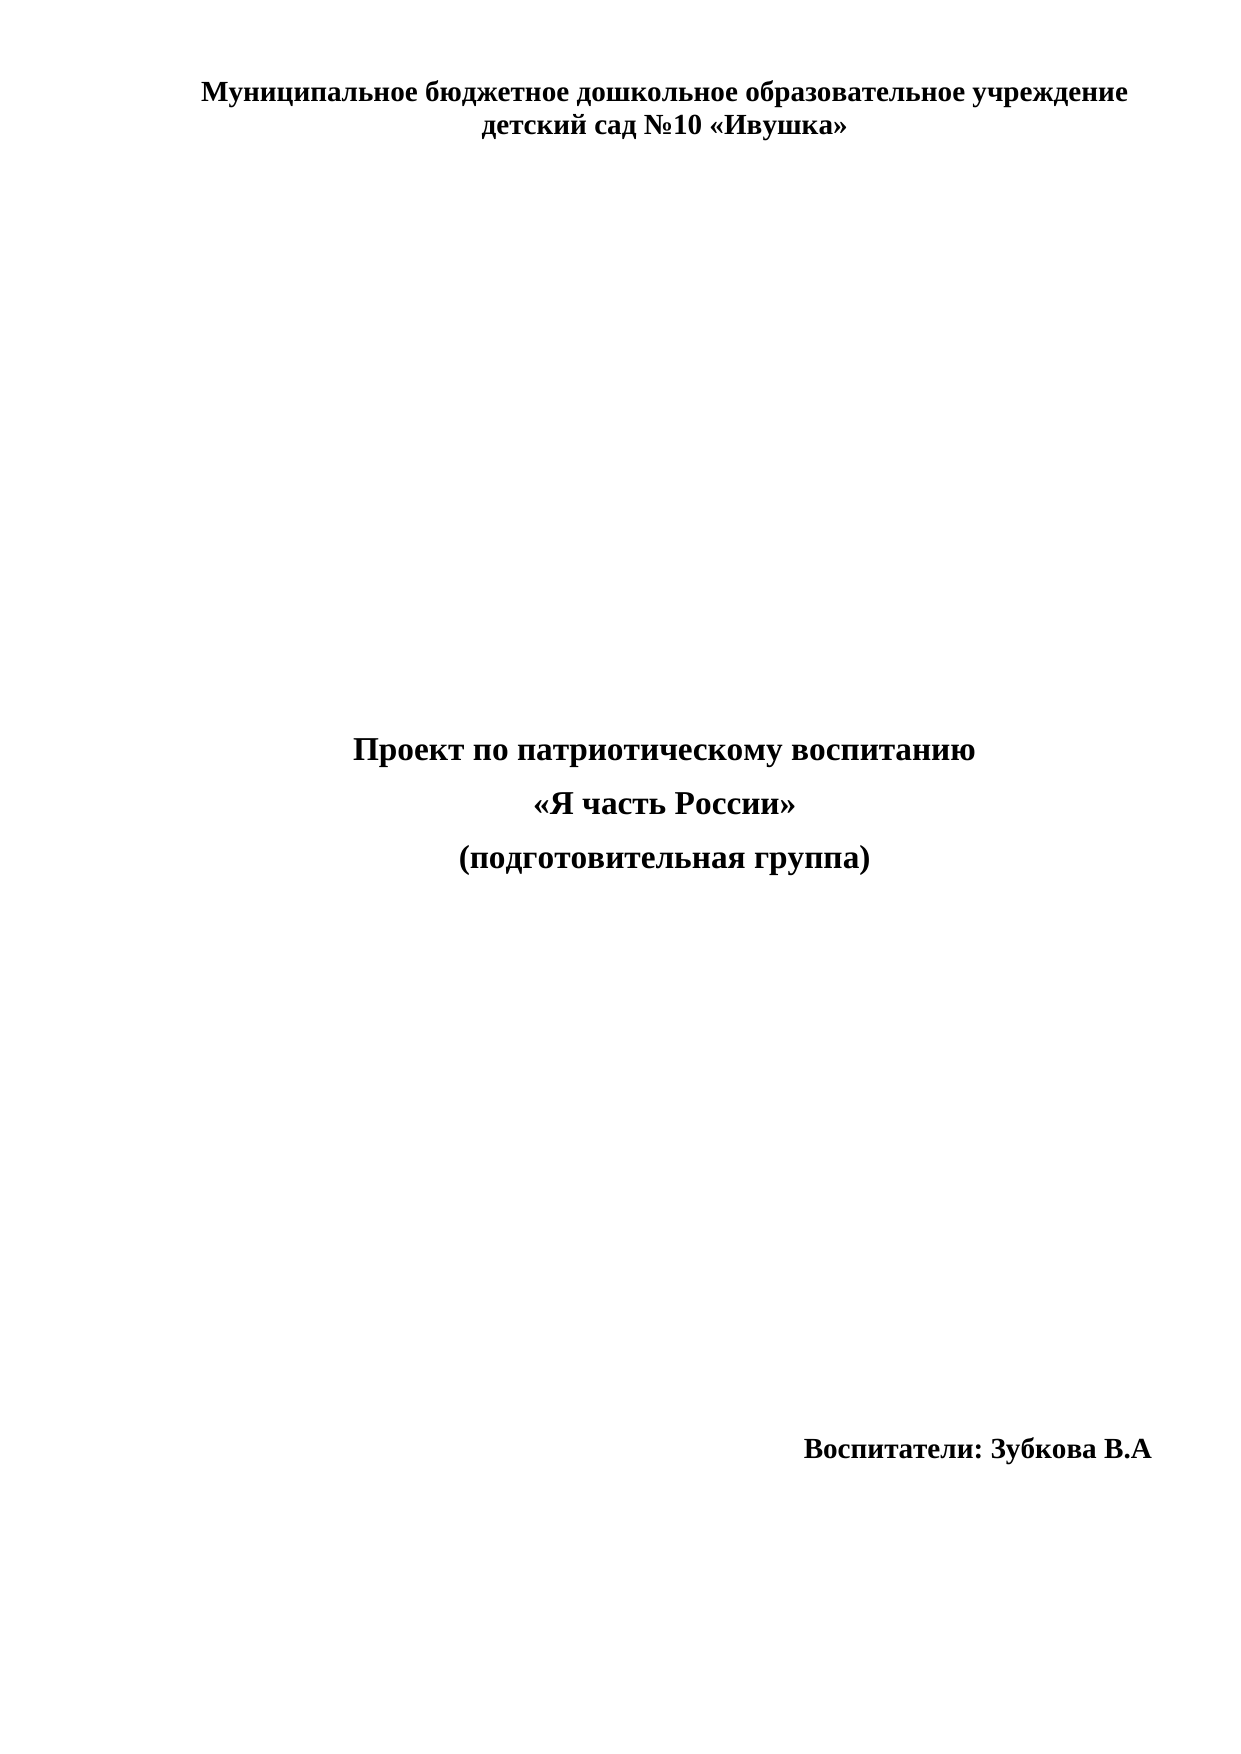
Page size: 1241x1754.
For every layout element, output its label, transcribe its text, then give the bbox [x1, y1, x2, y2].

text Муниципальное бюджетное дошкольное образовательное учреждение детский сад №10 «Ивушка» [177, 74, 1152, 141]
text Воспитатели: Зубкова В.А [177, 1431, 1152, 1465]
text Проект по патриотическому воспитанию [177, 730, 1152, 768]
text «Я часть России» [177, 784, 1152, 822]
text (подготовительная группа) [177, 838, 1152, 876]
